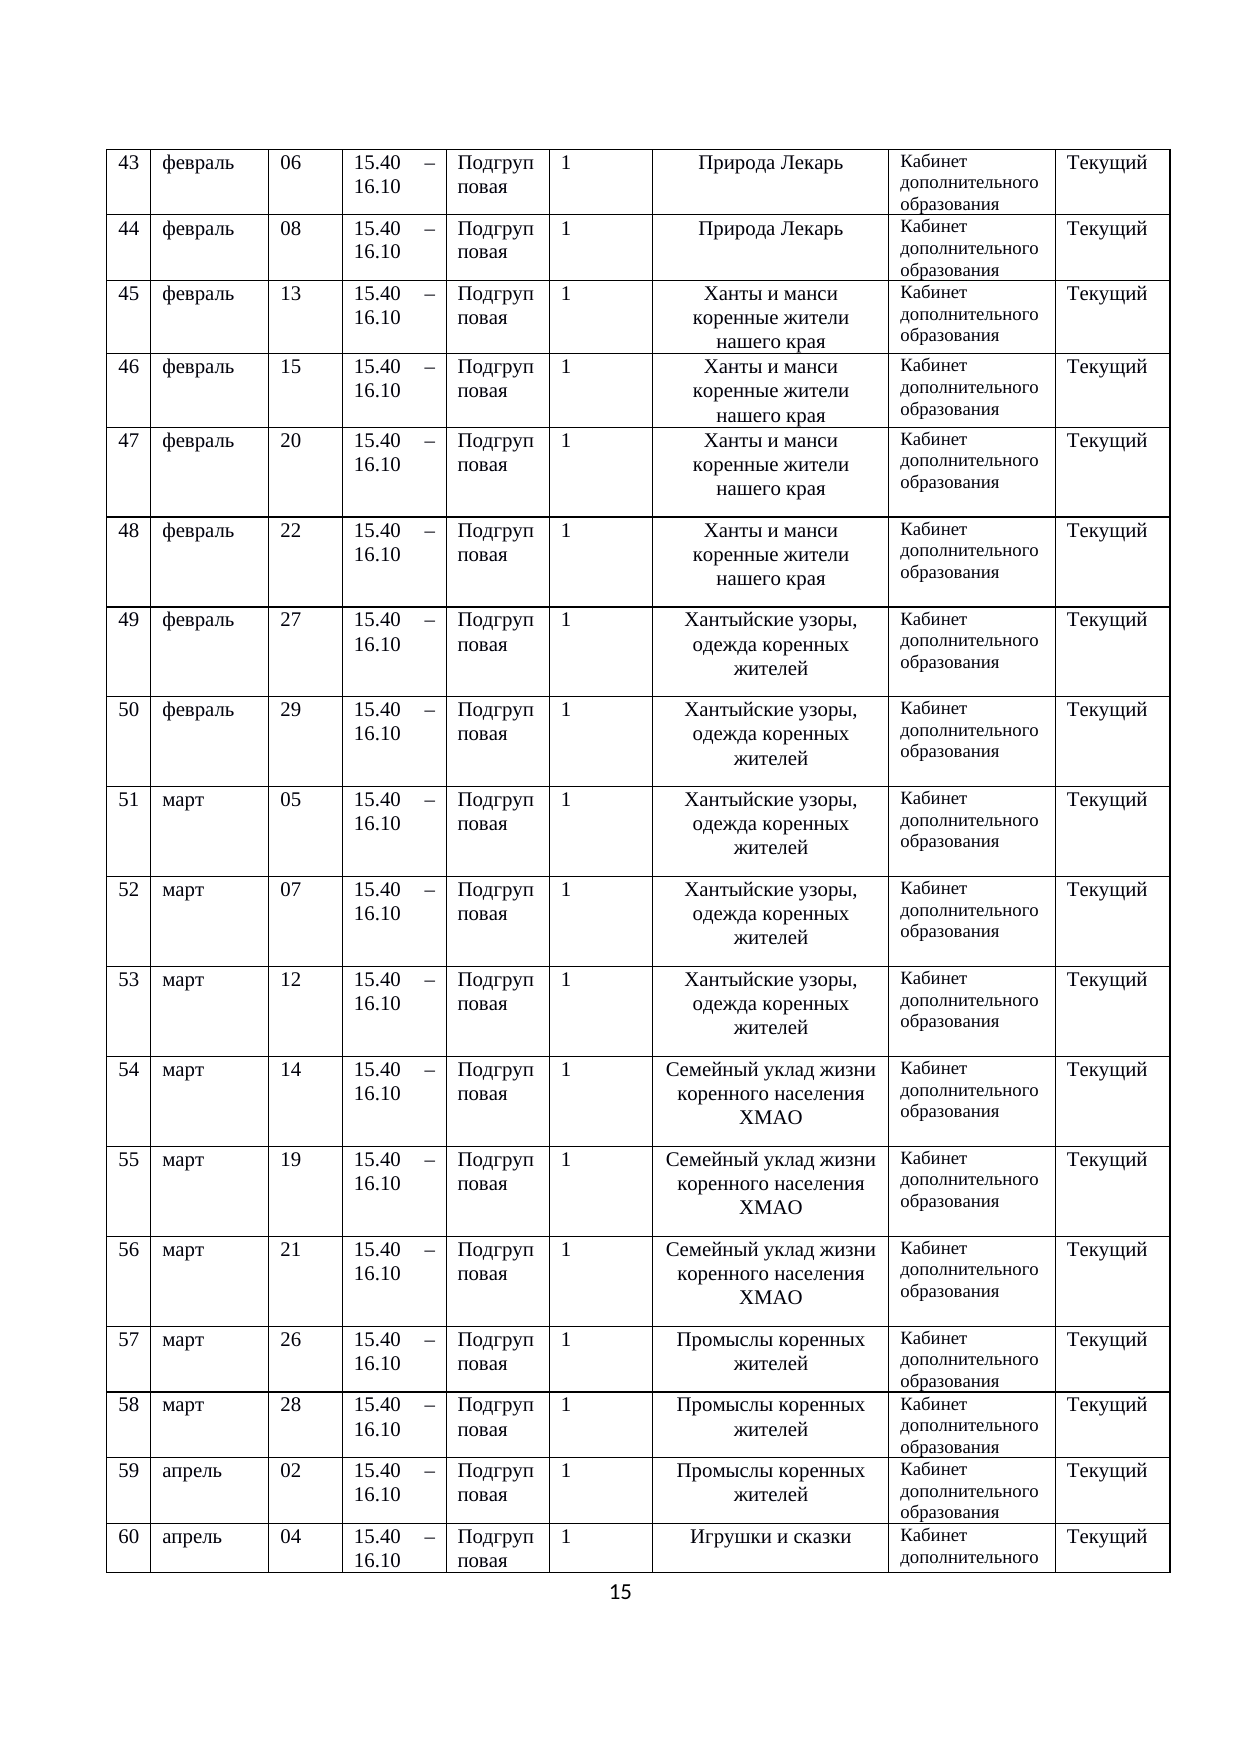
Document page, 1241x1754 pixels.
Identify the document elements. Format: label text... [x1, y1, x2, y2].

table_cell Семейный уклад жизни коренного населения ХМАО [653, 1057, 888, 1146]
table_cell 21 [269, 1237, 342, 1326]
table_cell 1 [550, 1524, 652, 1572]
table_cell Текущий [1056, 608, 1169, 696]
table_cell Подгрупповая [447, 281, 549, 353]
table_cell 20 [269, 428, 342, 516]
table_cell 1 [550, 967, 652, 1056]
table_cell Кабинет дополнительного образования [889, 1147, 1055, 1236]
table_cell март [151, 787, 268, 876]
table_cell Хантыйские узоры, одежда коренных жителей [653, 967, 888, 1056]
table_cell Подгрупповая [447, 877, 549, 966]
table_cell Хантыйские узоры, одежда коренных жителей [653, 877, 888, 966]
table_cell 60 [107, 1524, 150, 1572]
table_cell 06 [269, 150, 342, 214]
table_cell 15.40 – 16.10 [343, 1393, 446, 1457]
table_cell Текущий [1056, 1524, 1169, 1572]
table_cell Текущий [1056, 697, 1169, 786]
table_cell Ханты и манси коренные жители нашего края [653, 518, 888, 606]
table_cell Промыслы коренных жителей [653, 1327, 888, 1391]
table_cell февраль [151, 281, 268, 353]
table_cell 1 [550, 608, 652, 696]
table_cell 54 [107, 1057, 150, 1146]
table_cell Подгрупповая [447, 215, 549, 280]
table_cell Текущий [1056, 1393, 1169, 1457]
table_cell Кабинет дополнительного образования [889, 1237, 1055, 1326]
table_cell Кабинет дополнительного образования [889, 354, 1055, 427]
table_cell Промыслы коренных жителей [653, 1458, 888, 1523]
table_cell Кабинет дополнительного образования [889, 1393, 1055, 1457]
table_cell 15.40 – 16.10 [343, 150, 446, 214]
table_cell 43 [107, 150, 150, 214]
table_cell Подгрупповая [447, 150, 549, 214]
table_cell февраль [151, 608, 268, 696]
table_cell Подгрупповая [447, 1327, 549, 1391]
table_cell 15.40 – 16.10 [343, 428, 446, 516]
table_cell 1 [550, 354, 652, 427]
table_cell Промыслы коренных жителей [653, 1393, 888, 1457]
table_cell март [151, 1393, 268, 1457]
table_cell 04 [269, 1524, 342, 1572]
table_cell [889, 1524, 1055, 1572]
table_cell Подгрупповая [447, 518, 549, 606]
table_cell Текущий [1056, 354, 1169, 427]
table_cell 1 [550, 1057, 652, 1146]
table_cell Подгрупповая [447, 967, 549, 1056]
table_cell Кабинет дополнительного образования [889, 1458, 1055, 1523]
table_cell 27 [269, 608, 342, 696]
table_cell Кабинет дополнительного образования [889, 215, 1055, 280]
table_cell 1 [550, 150, 652, 214]
table_cell 49 [107, 608, 150, 696]
table_cell апрель [151, 1458, 268, 1523]
table_cell 53 [107, 967, 150, 1056]
table_cell апрель [151, 1524, 268, 1572]
table_cell Текущий [1056, 215, 1169, 280]
table_cell 15.40 – 16.10 [343, 608, 446, 696]
table_cell 57 [107, 1327, 150, 1391]
table_cell Текущий [1056, 1237, 1169, 1326]
table_cell 15.40 – 16.10 [343, 697, 446, 786]
table_cell 15.40 – 16.10 [343, 877, 446, 966]
table_cell Подгрупповая [447, 608, 549, 696]
table_cell Текущий [1056, 1327, 1169, 1391]
table_cell 15 [269, 354, 342, 427]
table_cell 19 [269, 1147, 342, 1236]
table_cell Природа Лекарь [653, 215, 888, 280]
table_cell Подгрупповая [447, 1524, 549, 1572]
table_cell 22 [269, 518, 342, 606]
table_cell 15.40 – 16.10 [343, 354, 446, 427]
table_cell 28 [269, 1393, 342, 1457]
table_cell Подгрупповая [447, 354, 549, 427]
table_cell 15.40 – 16.10 [343, 215, 446, 280]
table_cell Текущий [1056, 281, 1169, 353]
table_cell Подгрупповая [447, 1147, 549, 1236]
table_cell март [151, 1327, 268, 1391]
table_cell Хантыйские узоры, одежда коренных жителей [653, 608, 888, 696]
table_cell 15.40 – 16.10 [343, 787, 446, 876]
table_cell 46 [107, 354, 150, 427]
table_cell 1 [550, 281, 652, 353]
table_cell Подгрупповая [447, 428, 549, 516]
table_cell Подгрупповая [447, 787, 549, 876]
table_cell 08 [269, 215, 342, 280]
table_cell 1 [550, 787, 652, 876]
table_cell 51 [107, 787, 150, 876]
table_cell февраль [151, 428, 268, 516]
table_cell 15.40 – 16.10 [343, 1147, 446, 1236]
table_cell 59 [107, 1458, 150, 1523]
table_cell 15.40 – 16.10 [343, 967, 446, 1056]
table_cell Кабинет дополнительного образования [889, 967, 1055, 1056]
table_cell Ханты и манси коренные жители нашего края [653, 428, 888, 516]
table_cell март [151, 1057, 268, 1146]
table_cell март [151, 1237, 268, 1326]
table_cell Текущий [1056, 1147, 1169, 1236]
table_cell Кабинет дополнительного образования [889, 787, 1055, 876]
table_cell февраль [151, 518, 268, 606]
table_cell 1 [550, 518, 652, 606]
table_cell 02 [269, 1458, 342, 1523]
table_cell 13 [269, 281, 342, 353]
table_cell Ханты и манси коренные жители нашего края [653, 354, 888, 427]
table_cell Природа Лекарь [653, 150, 888, 214]
table_cell 15.40 – 16.10 [343, 1458, 446, 1523]
table_cell Текущий [1056, 877, 1169, 966]
table_cell 1 [550, 428, 652, 516]
table_cell февраль [151, 215, 268, 280]
table_cell 1 [550, 877, 652, 966]
table_cell 1 [550, 1458, 652, 1523]
table_cell Текущий [1056, 967, 1169, 1056]
table_cell 45 [107, 281, 150, 353]
table_cell Кабинет дополнительного образования [889, 877, 1055, 966]
table_cell 14 [269, 1057, 342, 1146]
table_cell Текущий [1056, 1458, 1169, 1523]
table_cell 56 [107, 1237, 150, 1326]
table_cell 48 [107, 518, 150, 606]
table_cell 1 [550, 1147, 652, 1236]
table_cell Текущий [1056, 428, 1169, 516]
table_cell Кабинет дополнительного образования [889, 1327, 1055, 1391]
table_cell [653, 1524, 888, 1572]
table_cell февраль [151, 150, 268, 214]
table_cell Кабинет дополнительного образования [889, 697, 1055, 786]
table_cell Семейный уклад жизни коренного населения ХМАО [653, 1147, 888, 1236]
table_cell 1 [550, 1393, 652, 1457]
table_cell 58 [107, 1393, 150, 1457]
table_cell Кабинет дополнительного образования [889, 281, 1055, 353]
table_cell 55 [107, 1147, 150, 1236]
table_cell Текущий [1056, 787, 1169, 876]
table_cell 15.40 – 16.10 [343, 1524, 446, 1572]
table_cell 15.40 – 16.10 [343, 281, 446, 353]
table_cell Подгрупповая [447, 1057, 549, 1146]
table_cell Кабинет дополнительного образования [889, 518, 1055, 606]
table_cell 12 [269, 967, 342, 1056]
table_cell 15.40 – 16.10 [343, 1327, 446, 1391]
table_cell 52 [107, 877, 150, 966]
table_cell 1 [550, 1327, 652, 1391]
table_cell 1 [550, 1237, 652, 1326]
table_cell 07 [269, 877, 342, 966]
table_cell Текущий [1056, 1057, 1169, 1146]
table_cell Текущий [1056, 518, 1169, 606]
table_cell 1 [550, 215, 652, 280]
table_cell Подгрупповая [447, 1393, 549, 1457]
table_cell 26 [269, 1327, 342, 1391]
table_cell март [151, 967, 268, 1056]
table_cell Текущий [1056, 150, 1169, 214]
table_cell 47 [107, 428, 150, 516]
table_cell Кабинет дополнительного образования [889, 428, 1055, 516]
table_cell 44 [107, 215, 150, 280]
table_cell 1 [550, 697, 652, 786]
table_cell 15.40 – 16.10 [343, 1237, 446, 1326]
table_cell Кабинет дополнительного образования [889, 608, 1055, 696]
table_cell Подгрупповая [447, 1237, 549, 1326]
table_cell 05 [269, 787, 342, 876]
table_cell 29 [269, 697, 342, 786]
table_cell 50 [107, 697, 150, 786]
table_cell Кабинет дополнительного образования [889, 1057, 1055, 1146]
table_cell Хантыйские узоры, одежда коренных жителей [653, 697, 888, 786]
table_cell февраль [151, 354, 268, 427]
table_cell 15.40 – 16.10 [343, 518, 446, 606]
table_cell Подгрупповая [447, 697, 549, 786]
table_cell февраль [151, 697, 268, 786]
table_cell Хантыйские узоры, одежда коренных жителей [653, 787, 888, 876]
table_cell Подгрупповая [447, 1458, 549, 1523]
table_cell март [151, 877, 268, 966]
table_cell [889, 150, 1055, 214]
table_cell Ханты и манси коренные жители нашего края [653, 281, 888, 353]
table_cell 15.40 – 16.10 [343, 1057, 446, 1146]
table_cell Семейный уклад жизни коренного населения ХМАО [653, 1237, 888, 1326]
table_cell март [151, 1147, 268, 1236]
